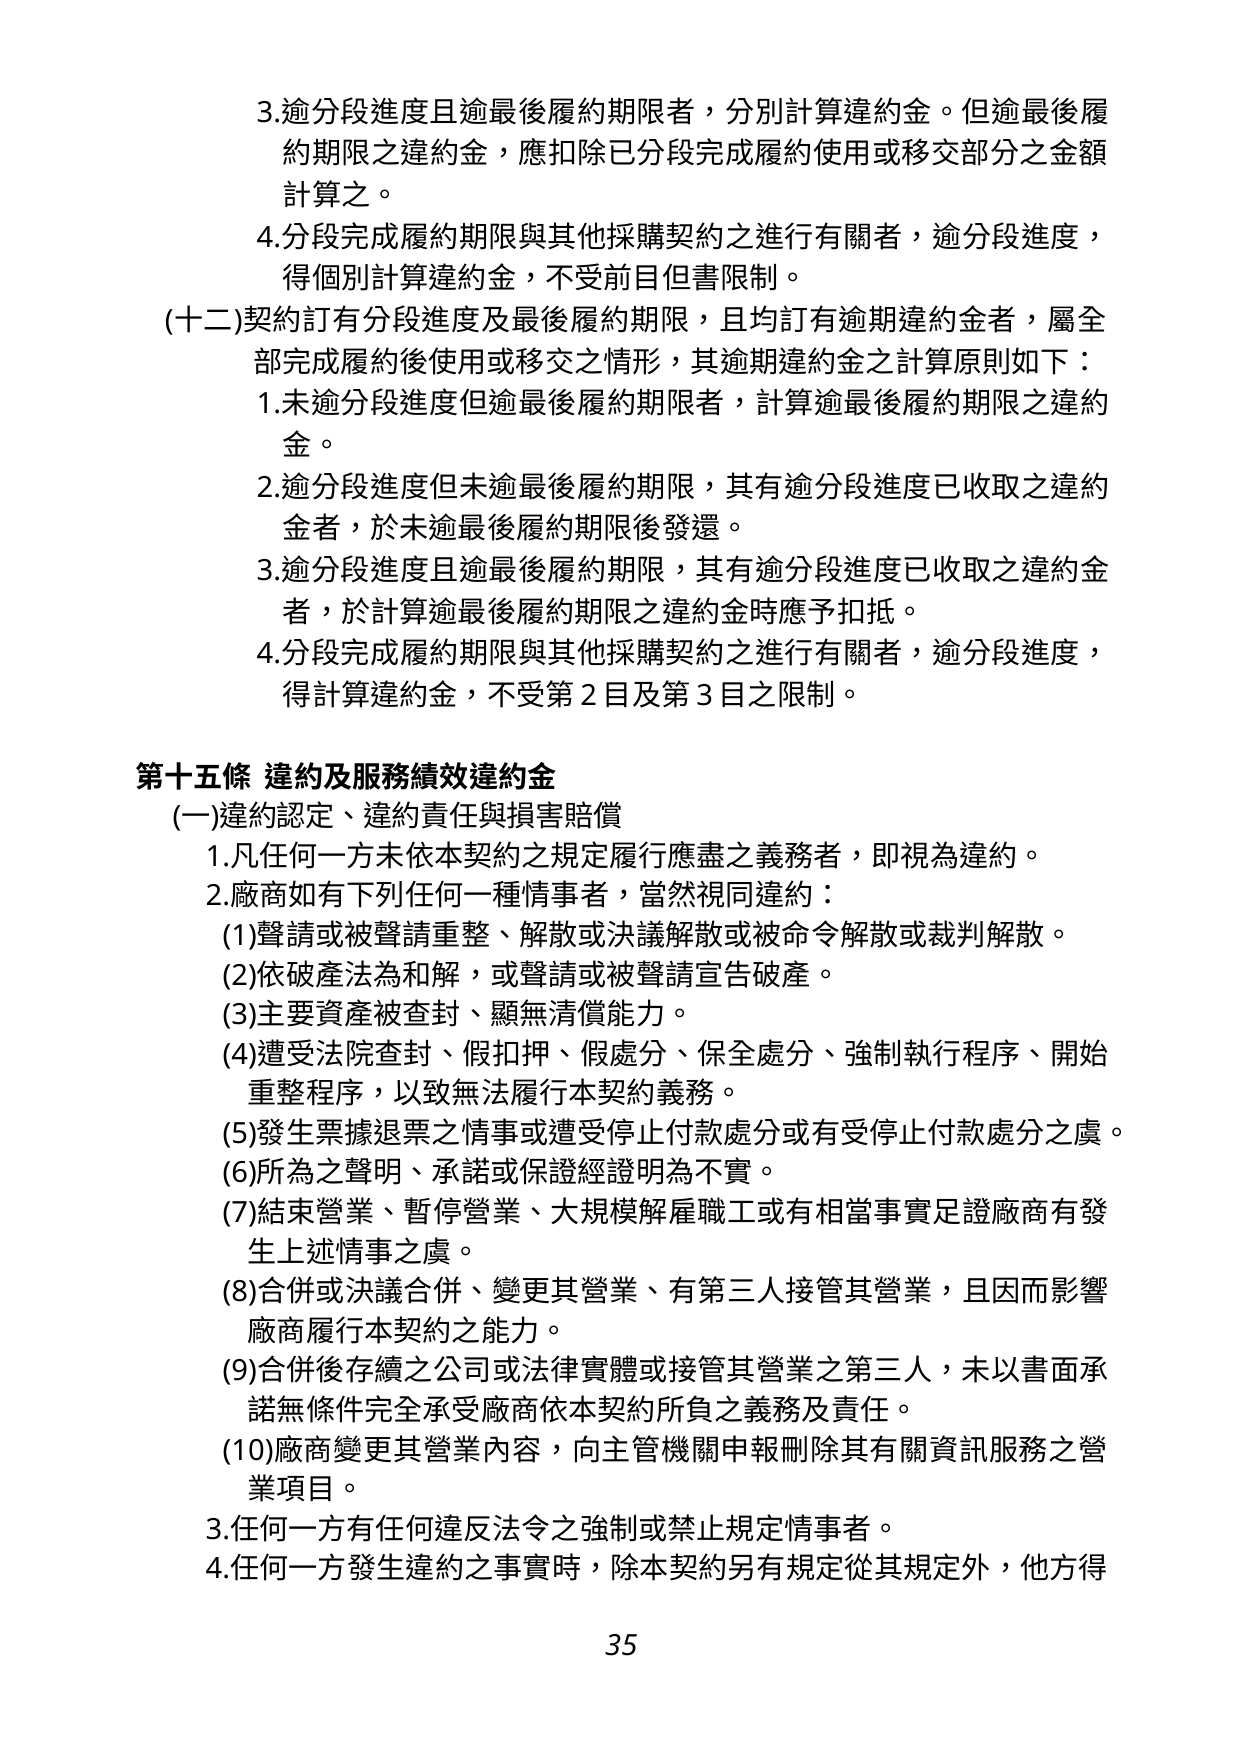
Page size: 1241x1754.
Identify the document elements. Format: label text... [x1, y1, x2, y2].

text 第十五條 違約及服務績效違約金 [135, 755, 1109, 795]
text (8)合併或決議合併、變更其營業、有第三人接管其營業，且因而影響廠商履行本契約之能力。 [222, 1270, 1109, 1349]
text 3.逾分段進度且逾最後履約期限，其有逾分段進度已收取之違約金者，於計算逾最後履約期限之違約金時應予扣抵。 [256, 547, 1109, 630]
text (10)廠商變更其營業內容，向主管機關申報刪除其有關資訊服務之營業項目。 [222, 1428, 1109, 1507]
text 2.逾分段進度但未逾最後履約期限，其有逾分段進度已收取之違約金者，於未逾最後履約期限後發還。 [256, 464, 1109, 547]
text 1.未逾分段進度但逾最後履約期限者，計算逾最後履約期限之違約金。 [256, 380, 1109, 464]
text 4.分段完成履約期限與其他採購契約之進行有關者，逾分段進度，得個別計算違約金，不受前目但書限制。 [256, 214, 1109, 297]
text 2.廠商如有下列任何一種情事者，當然視同違約： [205, 874, 1109, 914]
text 4.分段完成履約期限與其他採購契約之進行有關者，逾分段進度，得計算違約金，不受第2目及第3目之限制。 [256, 630, 1109, 714]
text (1)聲請或被聲請重整、解散或決議解散或被命令解散或裁判解散。 [222, 914, 1109, 953]
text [205, 1547, 1109, 1587]
text (9)合併後存續之公司或法律實體或接管其營業之第三人，未以書面承諾無條件完全承受廠商依本契約所負之義務及責任。 [222, 1349, 1109, 1428]
text 3.逾分段進度且逾最後履約期限者，分別計算違約金。但逾最後履約期限之違約金，應扣除已分段完成履約使用或移交部分之金額計算之。 [256, 89, 1109, 214]
text (6)所為之聲明、承諾或保證經證明為不實。 [222, 1151, 1109, 1191]
text (2)依破產法為和解，或聲請或被聲請宣告破產。 [222, 953, 1109, 993]
text (7)結束營業、暫停營業、大規模解雇職工或有相當事實足證廠商有發生上述情事之虞。 [222, 1191, 1109, 1270]
text 3.任何一方有任何違反法令之強制或禁止規定情事者。 [205, 1507, 1109, 1547]
text 1.凡任何一方未依本契約之規定履行應盡之義務者，即視為違約。 [205, 834, 1109, 874]
text (3)主要資產被查封、顯無清償能力。 [222, 993, 1109, 1032]
text (4)遭受法院查封、假扣押、假處分、保全處分、強制執行程序、開始重整程序，以致無法履行本契約義務。 [222, 1032, 1109, 1112]
text (十二)契約訂有分段進度及最後履約期限，且均訂有逾期違約金者，屬全部完成履約後使用或移交之情形，其逾期違約金之計算原則如下： [164, 297, 1109, 380]
text (一)違約認定、違約責任與損害賠償 [172, 795, 1109, 834]
text (5)發生票據退票之情事或遭受停止付款處分或有受停止付款處分之虞。 [222, 1112, 1109, 1151]
